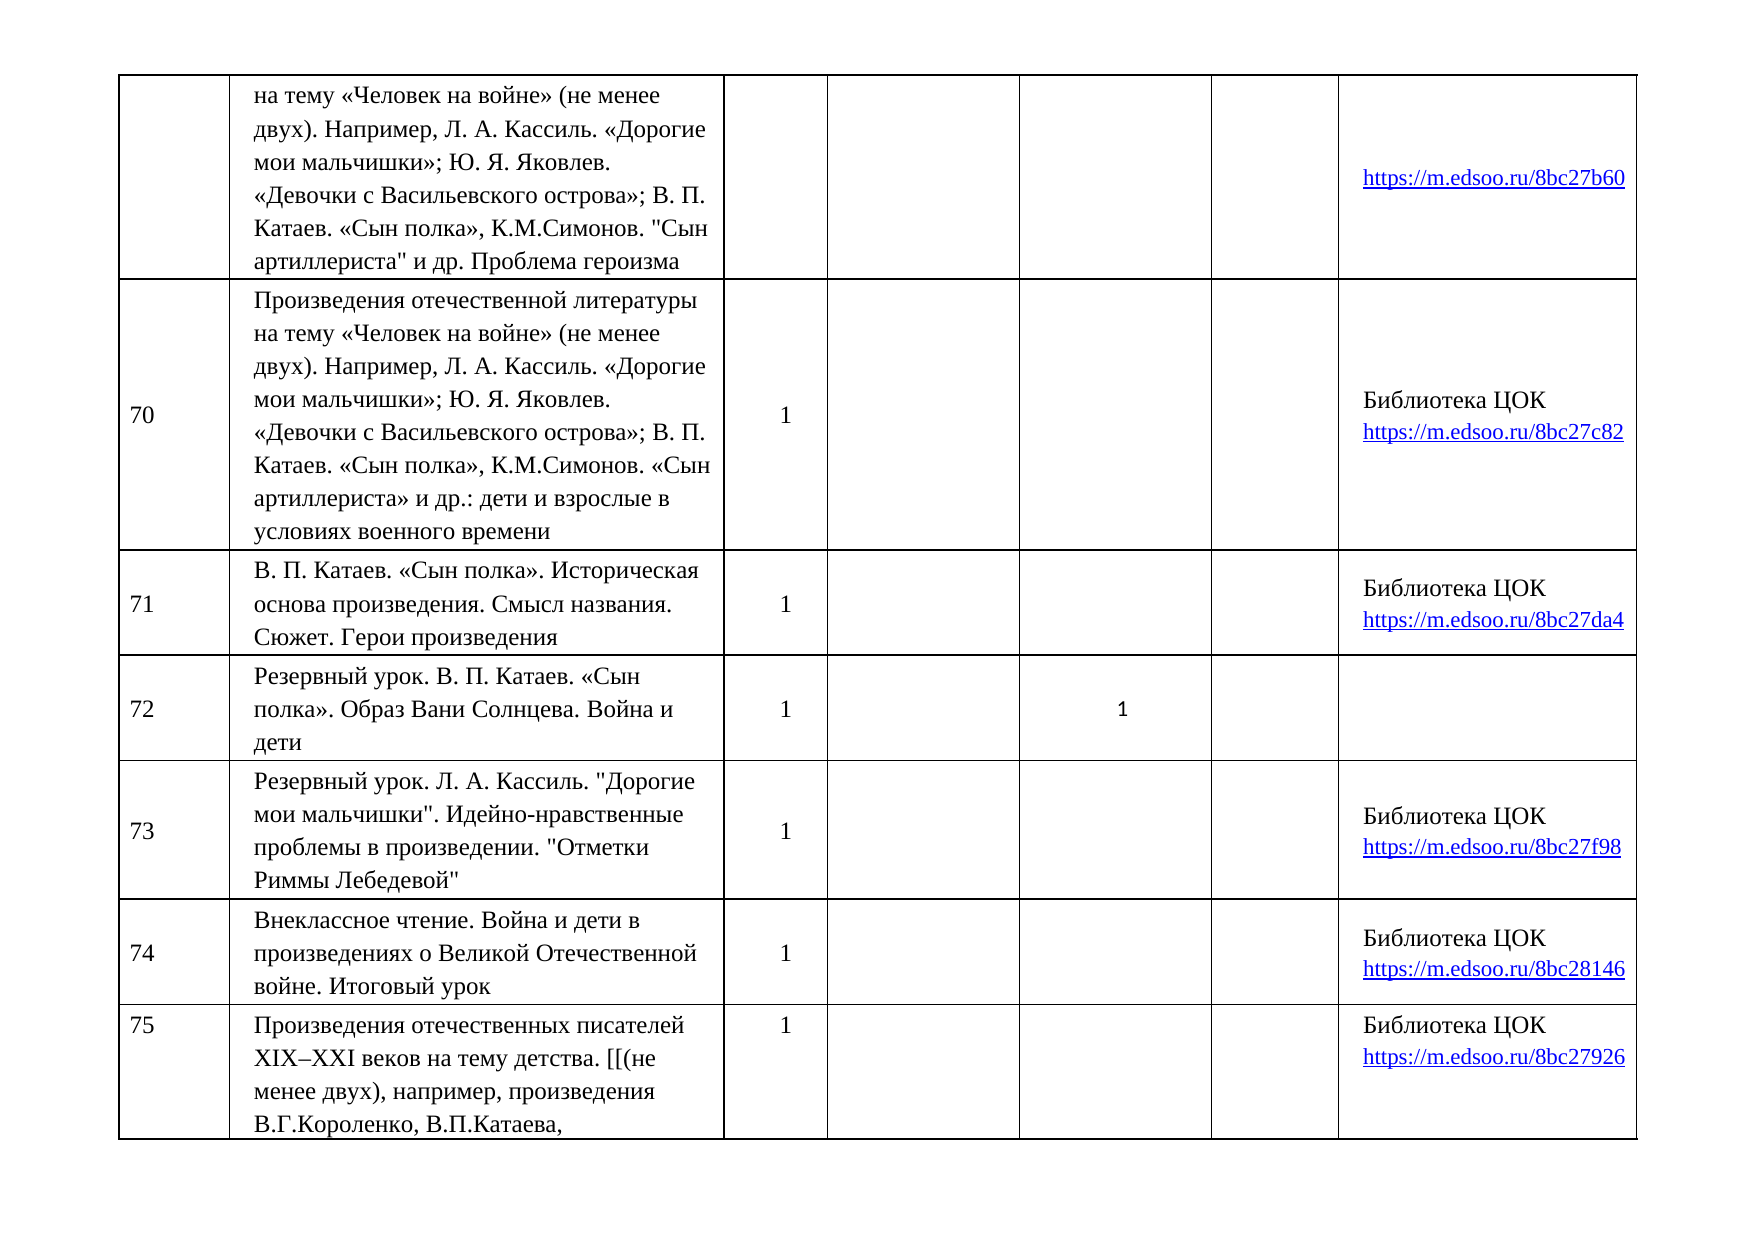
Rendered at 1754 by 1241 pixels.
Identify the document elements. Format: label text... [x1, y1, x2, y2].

table_cell 1 [725, 900, 827, 1003]
table_cell 1 [725, 1005, 827, 1138]
table_cell [1020, 76, 1211, 278]
table_cell [1212, 656, 1338, 760]
table_cell Библиотека ЦОК https://m.edsoo.ru/8bc27c82 [1339, 280, 1636, 549]
table_cell 73 [120, 761, 229, 898]
table_cell [828, 656, 1019, 760]
table_cell Внеклассное чтение. Война и дети в произведениях о Великой Отечественной войне. Итоговый урок [230, 900, 723, 1003]
table_cell [828, 551, 1019, 654]
table_cell [1020, 551, 1211, 654]
table_cell [1020, 280, 1211, 549]
table_cell 1 [725, 280, 827, 549]
table_cell [1339, 656, 1636, 760]
table_cell Библиотека ЦОК https://m.edsoo.ru/8bc27da4 [1339, 551, 1636, 654]
table_cell [828, 761, 1019, 898]
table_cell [1339, 76, 1636, 278]
table_cell [1212, 280, 1338, 549]
table_cell [828, 1005, 1019, 1138]
table_cell [828, 280, 1019, 549]
table_cell [1212, 900, 1338, 1003]
table_cell Библиотека ЦОК https://m.edsoo.ru/8bc28146 [1339, 900, 1636, 1003]
table_cell [1020, 1005, 1211, 1138]
table_cell [1212, 761, 1338, 898]
table_cell В. П. Катаев. «Сын полка». Историческая основа произведения. Смысл названия. Сюжет. Герои произведения [230, 551, 723, 654]
table_cell 71 [120, 551, 229, 654]
table_cell 75 [120, 1005, 229, 1138]
table_cell [1212, 551, 1338, 654]
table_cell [230, 76, 723, 278]
table_cell [1020, 761, 1211, 898]
table_cell 69 [120, 76, 229, 278]
table_cell 74 [120, 900, 229, 1003]
table_cell Произведения отечественной литературы на тему «Человек на войне» (не менее двух). Например, Л. А. Кассиль. «Дорогие мои мальчишки»; Ю. Я. Яковлев. «Девочки с Васильевского острова»; В. П. Катаев. «Сын полка», К.М.Симонов. «Сын артиллериста» и др.: дети и взрослые в условиях военного времени [230, 280, 723, 549]
table_cell Библиотека ЦОК https://m.edsoo.ru/8bc27f98 [1339, 761, 1636, 898]
table_cell 1 [725, 551, 827, 654]
table_cell [1212, 1005, 1338, 1138]
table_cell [1339, 1005, 1636, 1138]
table_cell 70 [120, 280, 229, 549]
table_cell Резервный урок. Л. А. Кассиль. "Дорогие мои мальчишки". Идейно-нравственные проблемы в произведении. "Отметки Риммы Лебедевой" [230, 761, 723, 898]
table_cell 72 [120, 656, 229, 760]
table_cell 1 [725, 656, 827, 760]
table_cell [1212, 76, 1338, 278]
table_cell 1 [1020, 656, 1211, 760]
table_cell Резервный урок. В. П. Катаев. «Сын полка». Образ Вани Солнцева. Война и дети [230, 656, 723, 760]
table_cell [1020, 900, 1211, 1003]
table_cell 1 [725, 76, 827, 278]
table_cell 1 [725, 761, 827, 898]
table_cell [828, 76, 1019, 278]
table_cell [230, 1005, 723, 1138]
table_cell [828, 900, 1019, 1003]
